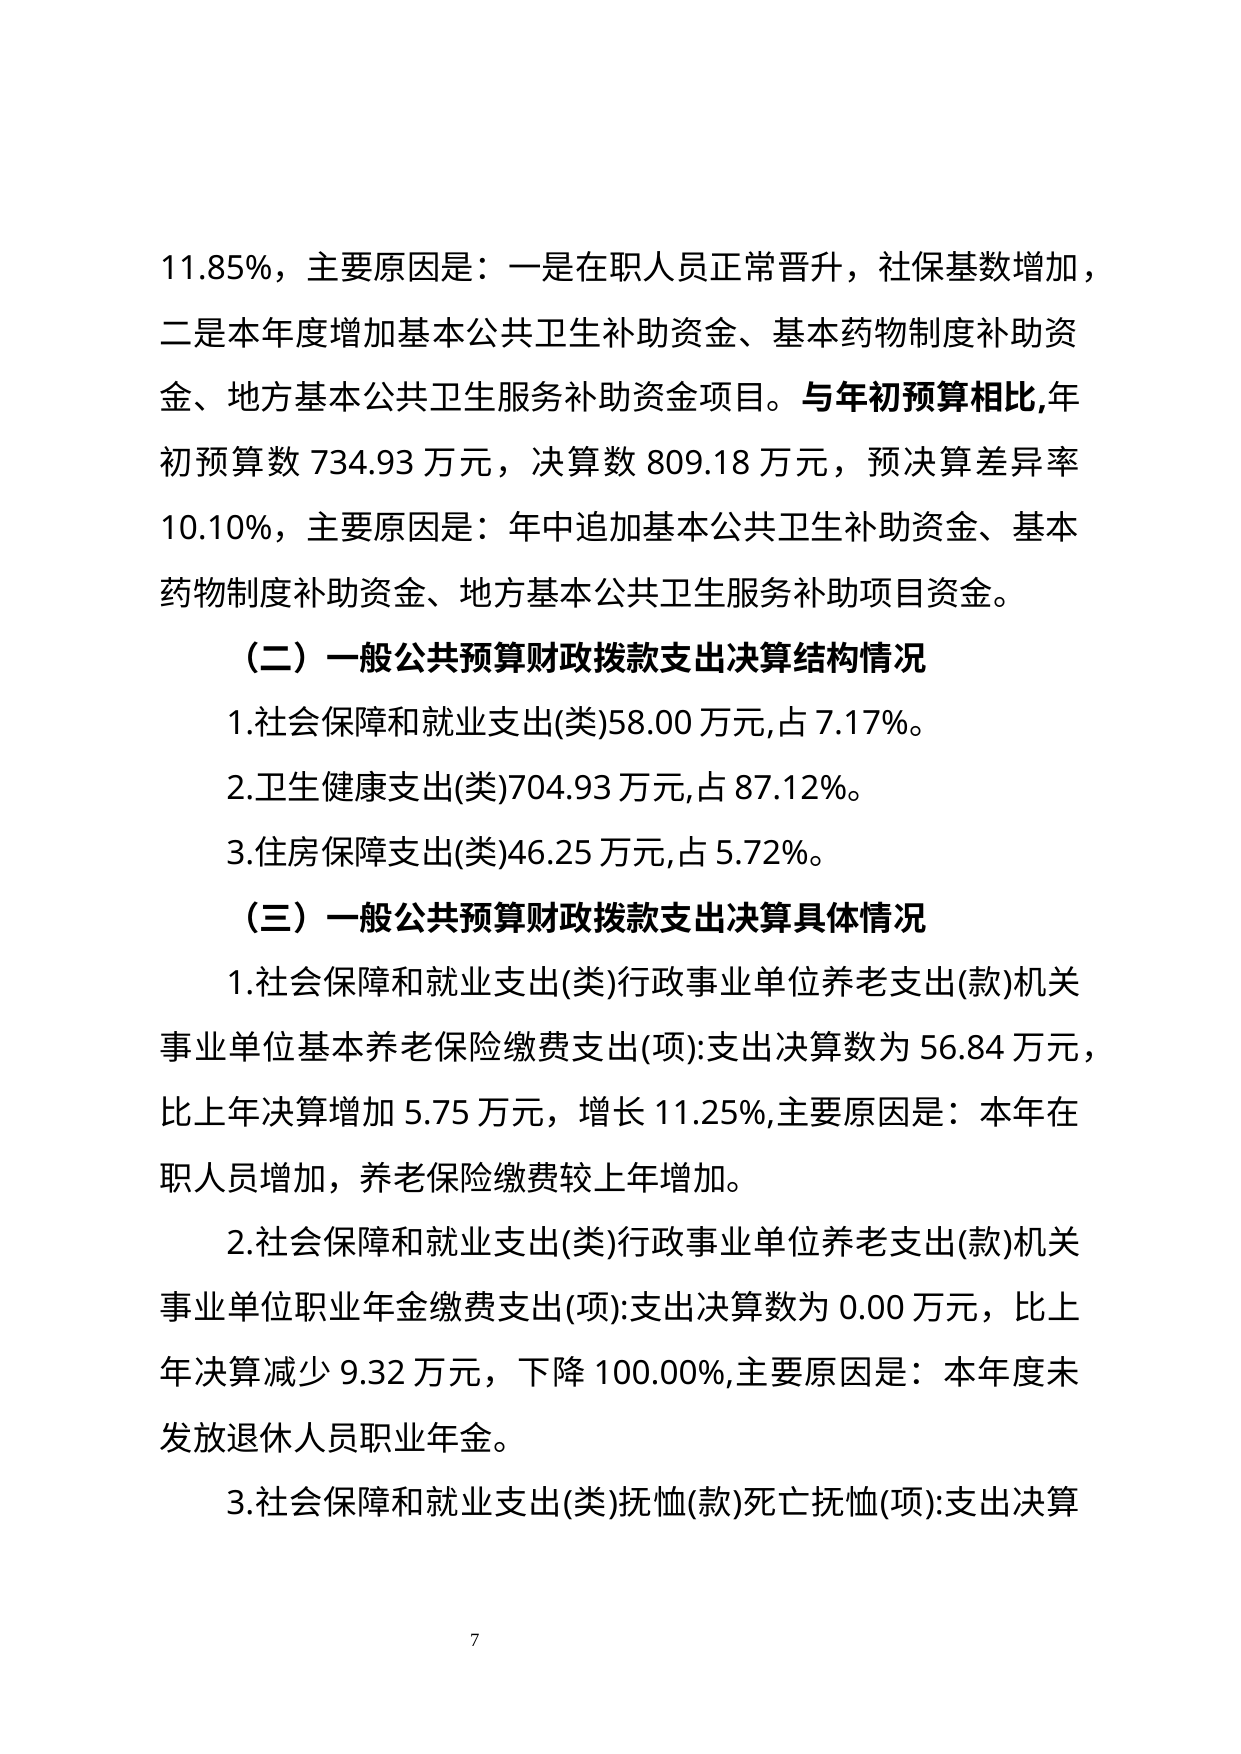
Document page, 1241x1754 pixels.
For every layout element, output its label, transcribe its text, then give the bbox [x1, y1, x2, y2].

text 1.社会保障和就业支出(类)58.00万元,占7.17%。 [159, 688, 1081, 753]
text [159, 233, 1081, 623]
text 2.卫生健康支出(类)704.93万元,占87.12%。 [159, 753, 1081, 818]
text 1.社会保障和就业支出(类)行政事业单位养老支出(款)机关事业单位基本养老保险缴费支出(项):支出决算数为56.84万元，比上年决算增加5.75万元，增长11.25%,主要原因是：本年在职人员增加，养老保险缴费较上年增加。 [159, 948, 1081, 1208]
text （二）一般公共预算财政拨款支出决算结构情况 [159, 623, 1081, 688]
text （三）一般公共预算财政拨款支出决算具体情况 [159, 883, 1081, 948]
text 3.住房保障支出(类)46.25万元,占5.72%。 [159, 818, 1081, 883]
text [159, 1468, 1081, 1533]
text 2.社会保障和就业支出(类)行政事业单位养老支出(款)机关事业单位职业年金缴费支出(项):支出决算数为0.00万元，比上年决算减少9.32万元，下降100.00%,主要原因是：本年度未发放退休人员职业年金。 [159, 1208, 1081, 1468]
